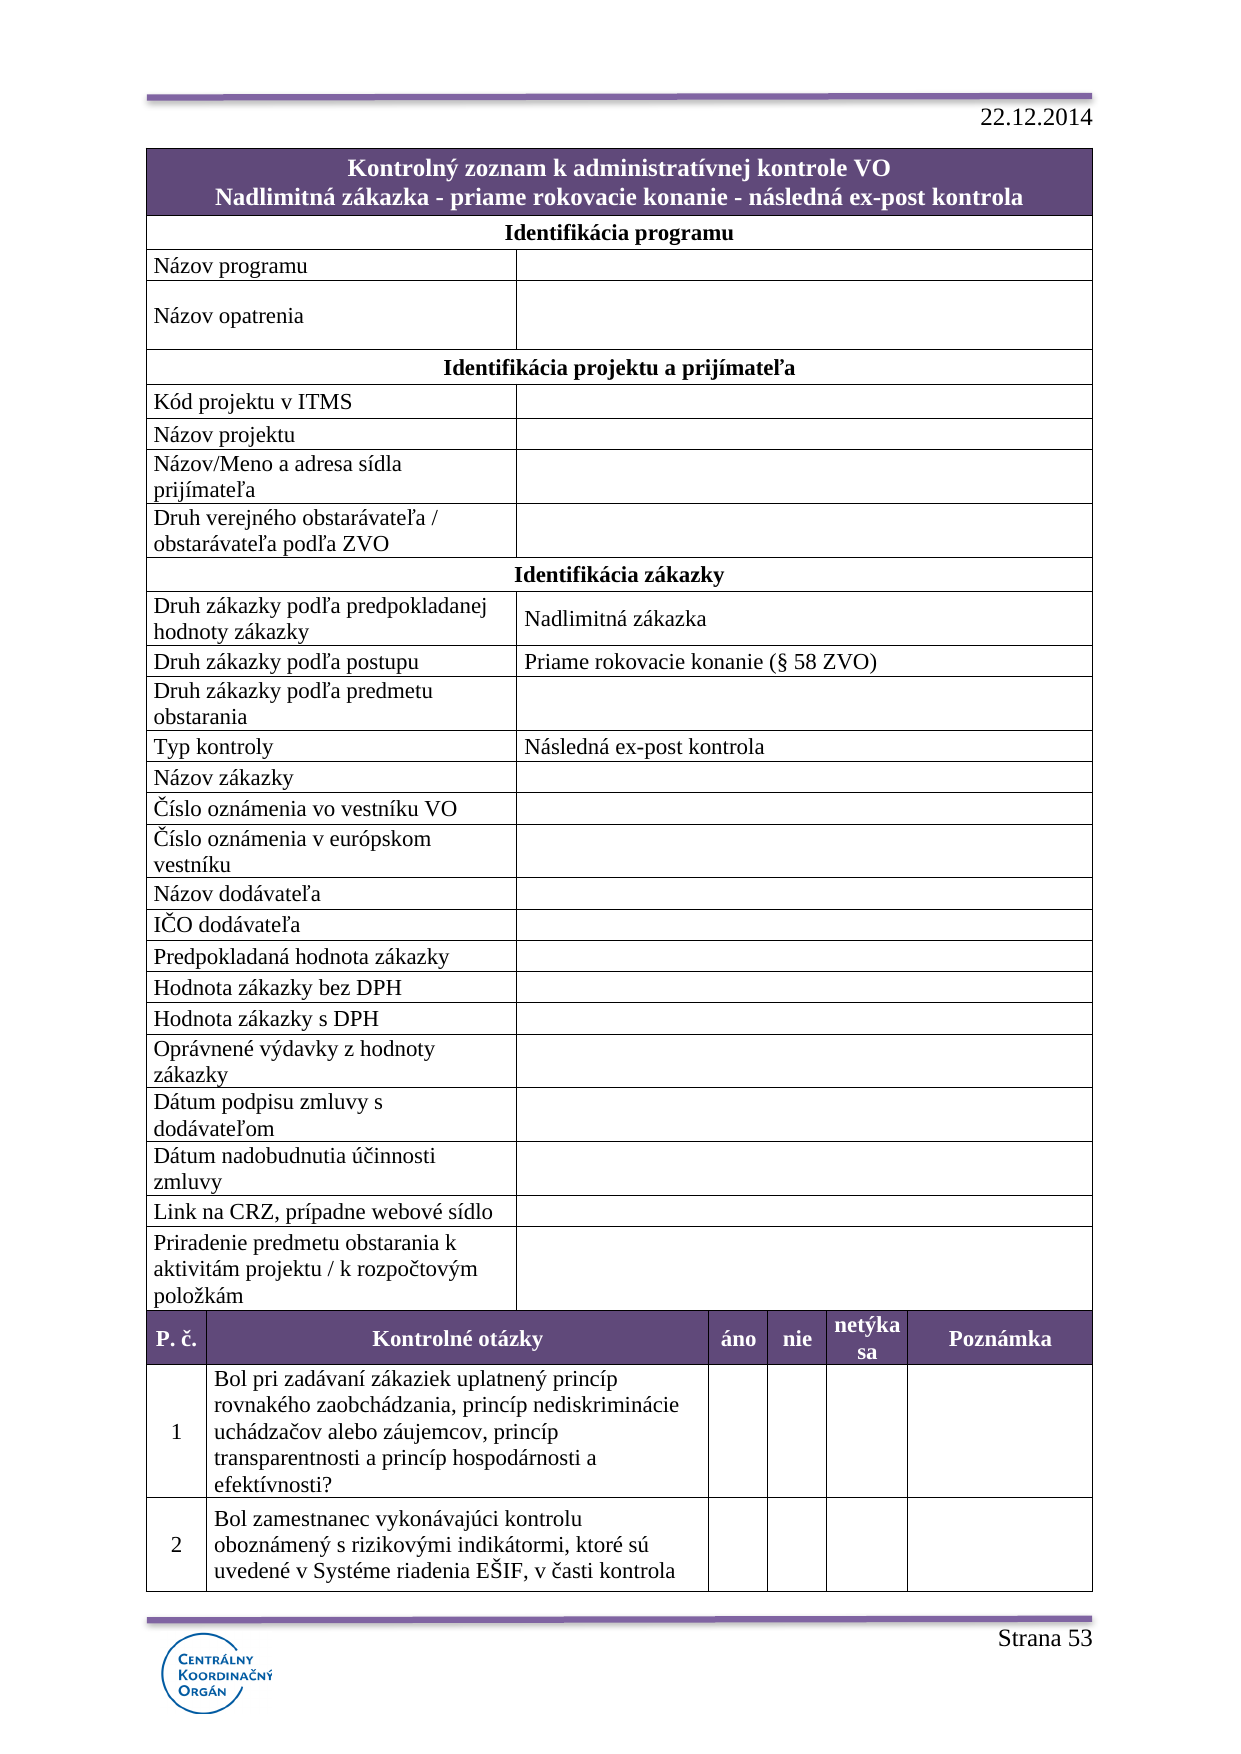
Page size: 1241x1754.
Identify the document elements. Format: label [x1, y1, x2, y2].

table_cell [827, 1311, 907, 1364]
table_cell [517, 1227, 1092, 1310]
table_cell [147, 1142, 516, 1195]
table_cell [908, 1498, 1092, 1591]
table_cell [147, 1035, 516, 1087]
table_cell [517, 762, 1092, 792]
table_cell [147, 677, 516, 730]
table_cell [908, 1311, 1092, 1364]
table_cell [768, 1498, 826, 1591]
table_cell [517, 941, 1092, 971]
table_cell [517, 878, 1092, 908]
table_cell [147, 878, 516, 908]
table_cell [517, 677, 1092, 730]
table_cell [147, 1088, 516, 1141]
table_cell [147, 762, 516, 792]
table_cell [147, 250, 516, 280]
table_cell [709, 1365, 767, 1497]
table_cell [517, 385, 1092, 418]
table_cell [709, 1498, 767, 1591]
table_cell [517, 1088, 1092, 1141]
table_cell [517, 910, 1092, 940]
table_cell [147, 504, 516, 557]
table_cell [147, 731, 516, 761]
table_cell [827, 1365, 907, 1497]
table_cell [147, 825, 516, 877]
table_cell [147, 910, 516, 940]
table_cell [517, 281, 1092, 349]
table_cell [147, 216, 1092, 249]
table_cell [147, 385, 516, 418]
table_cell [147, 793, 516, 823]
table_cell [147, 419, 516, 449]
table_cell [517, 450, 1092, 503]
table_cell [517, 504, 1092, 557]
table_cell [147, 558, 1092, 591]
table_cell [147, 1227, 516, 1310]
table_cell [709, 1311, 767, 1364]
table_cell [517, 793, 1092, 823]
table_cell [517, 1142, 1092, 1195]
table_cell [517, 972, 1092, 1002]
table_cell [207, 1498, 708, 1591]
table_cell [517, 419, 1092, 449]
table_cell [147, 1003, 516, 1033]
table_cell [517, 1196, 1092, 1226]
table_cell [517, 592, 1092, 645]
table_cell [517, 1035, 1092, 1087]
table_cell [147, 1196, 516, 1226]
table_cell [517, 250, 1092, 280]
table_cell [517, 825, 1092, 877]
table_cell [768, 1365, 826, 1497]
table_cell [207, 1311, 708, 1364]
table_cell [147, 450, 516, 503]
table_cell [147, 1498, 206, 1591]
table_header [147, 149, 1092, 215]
picture [159, 1631, 272, 1713]
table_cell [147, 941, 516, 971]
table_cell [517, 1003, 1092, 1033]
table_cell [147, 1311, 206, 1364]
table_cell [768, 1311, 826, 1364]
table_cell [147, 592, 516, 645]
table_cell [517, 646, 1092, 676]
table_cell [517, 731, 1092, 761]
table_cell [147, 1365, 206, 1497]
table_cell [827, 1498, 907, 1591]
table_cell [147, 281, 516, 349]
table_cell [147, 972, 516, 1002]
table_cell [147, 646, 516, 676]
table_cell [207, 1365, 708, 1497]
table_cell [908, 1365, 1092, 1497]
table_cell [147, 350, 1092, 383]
